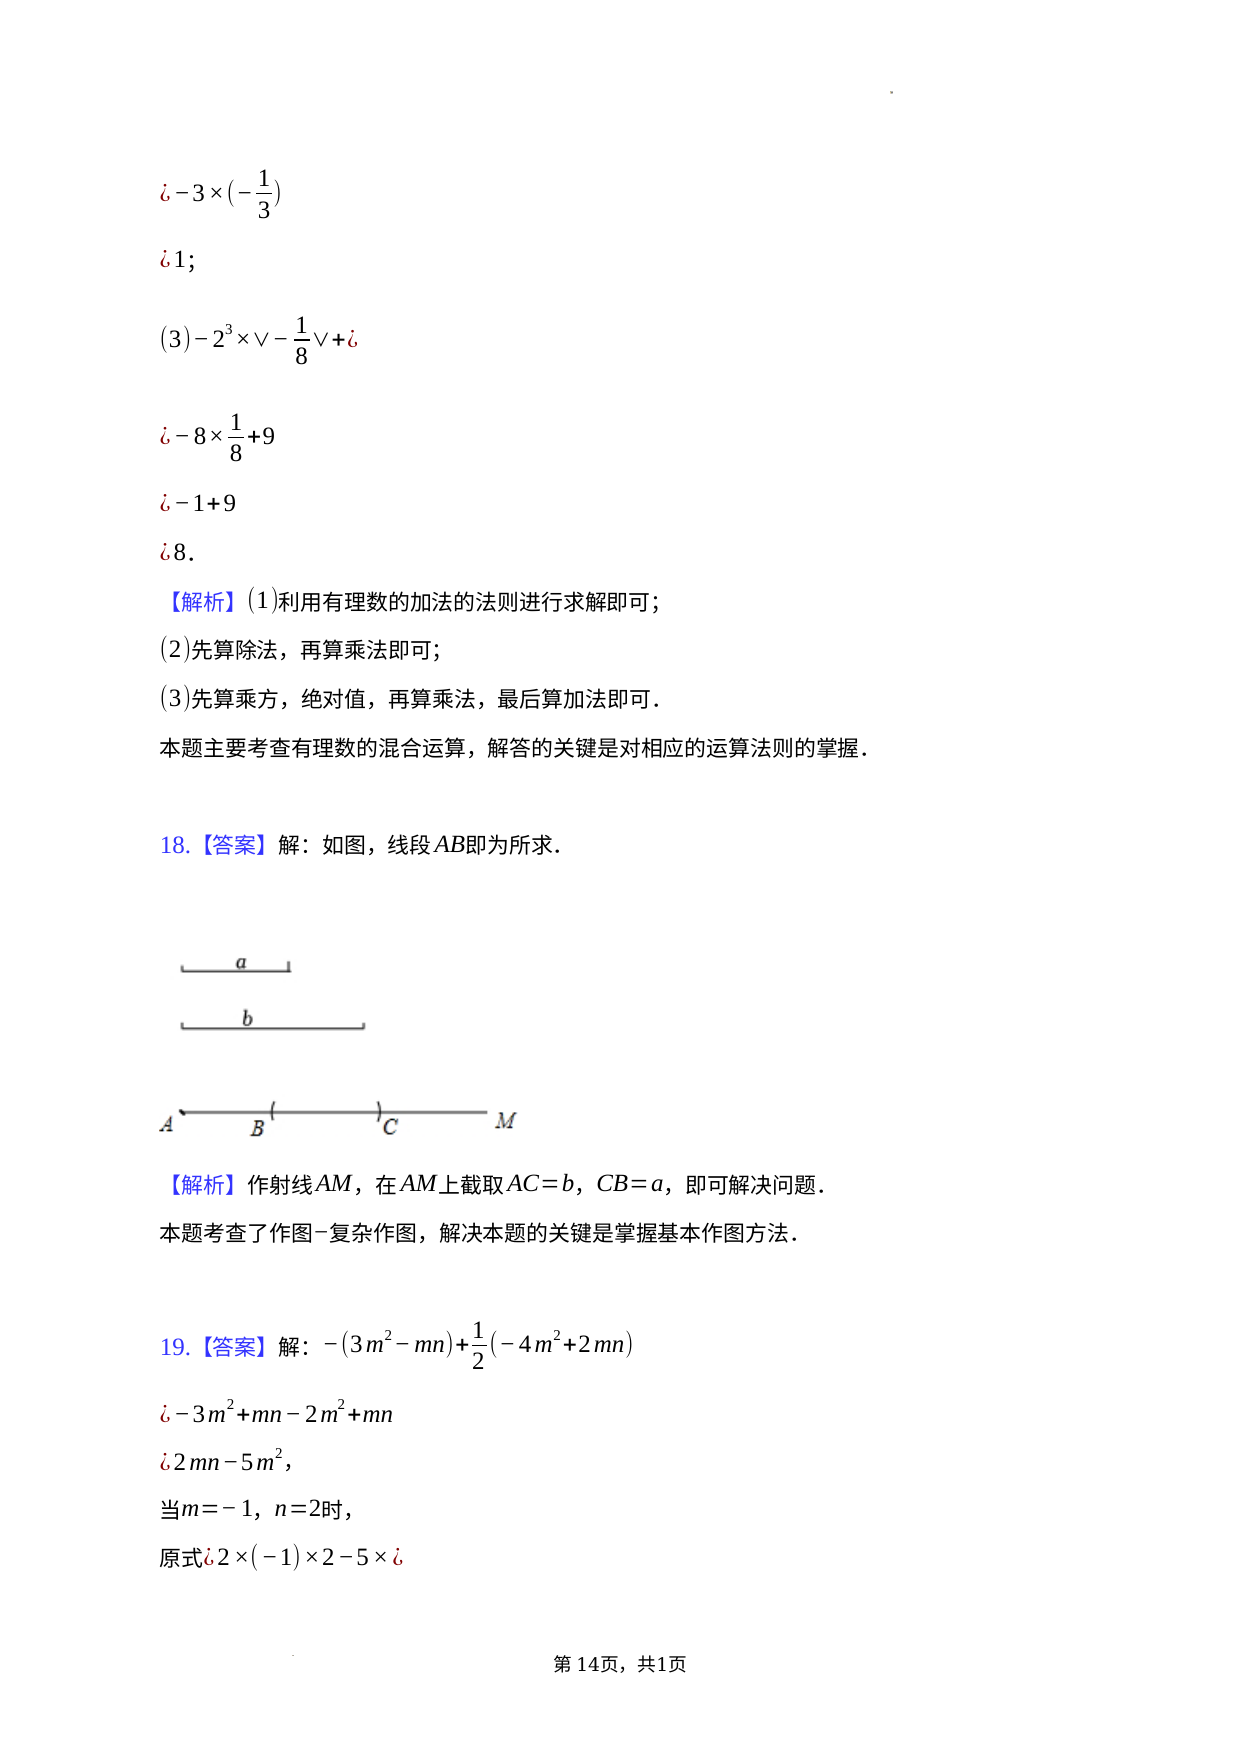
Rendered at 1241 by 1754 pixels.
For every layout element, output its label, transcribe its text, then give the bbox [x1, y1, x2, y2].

list 【解析】作射线，在上截取，，即可解决问题． 本题考查了作图复杂作图，解决本题的关键是掌握基本作图方法． [159, 1167, 1081, 1297]
list 17.【答案】解： ； ； ． [159, 162, 1081, 568]
list 【解析】利用有理数的加法的法则进行求解即可； 先算除法，再算乘法即可； 先算乘方，绝对值，再算乘法，最后算加法即可． 本题主要考查有理数的混合运算，解答的关键是对相应的运算法则的掌握． [159, 584, 1081, 812]
picture [159, 957, 522, 1141]
list 18.【答案】解：如图，线段即为所求． [159, 828, 1081, 1153]
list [159, 1313, 1081, 1573]
